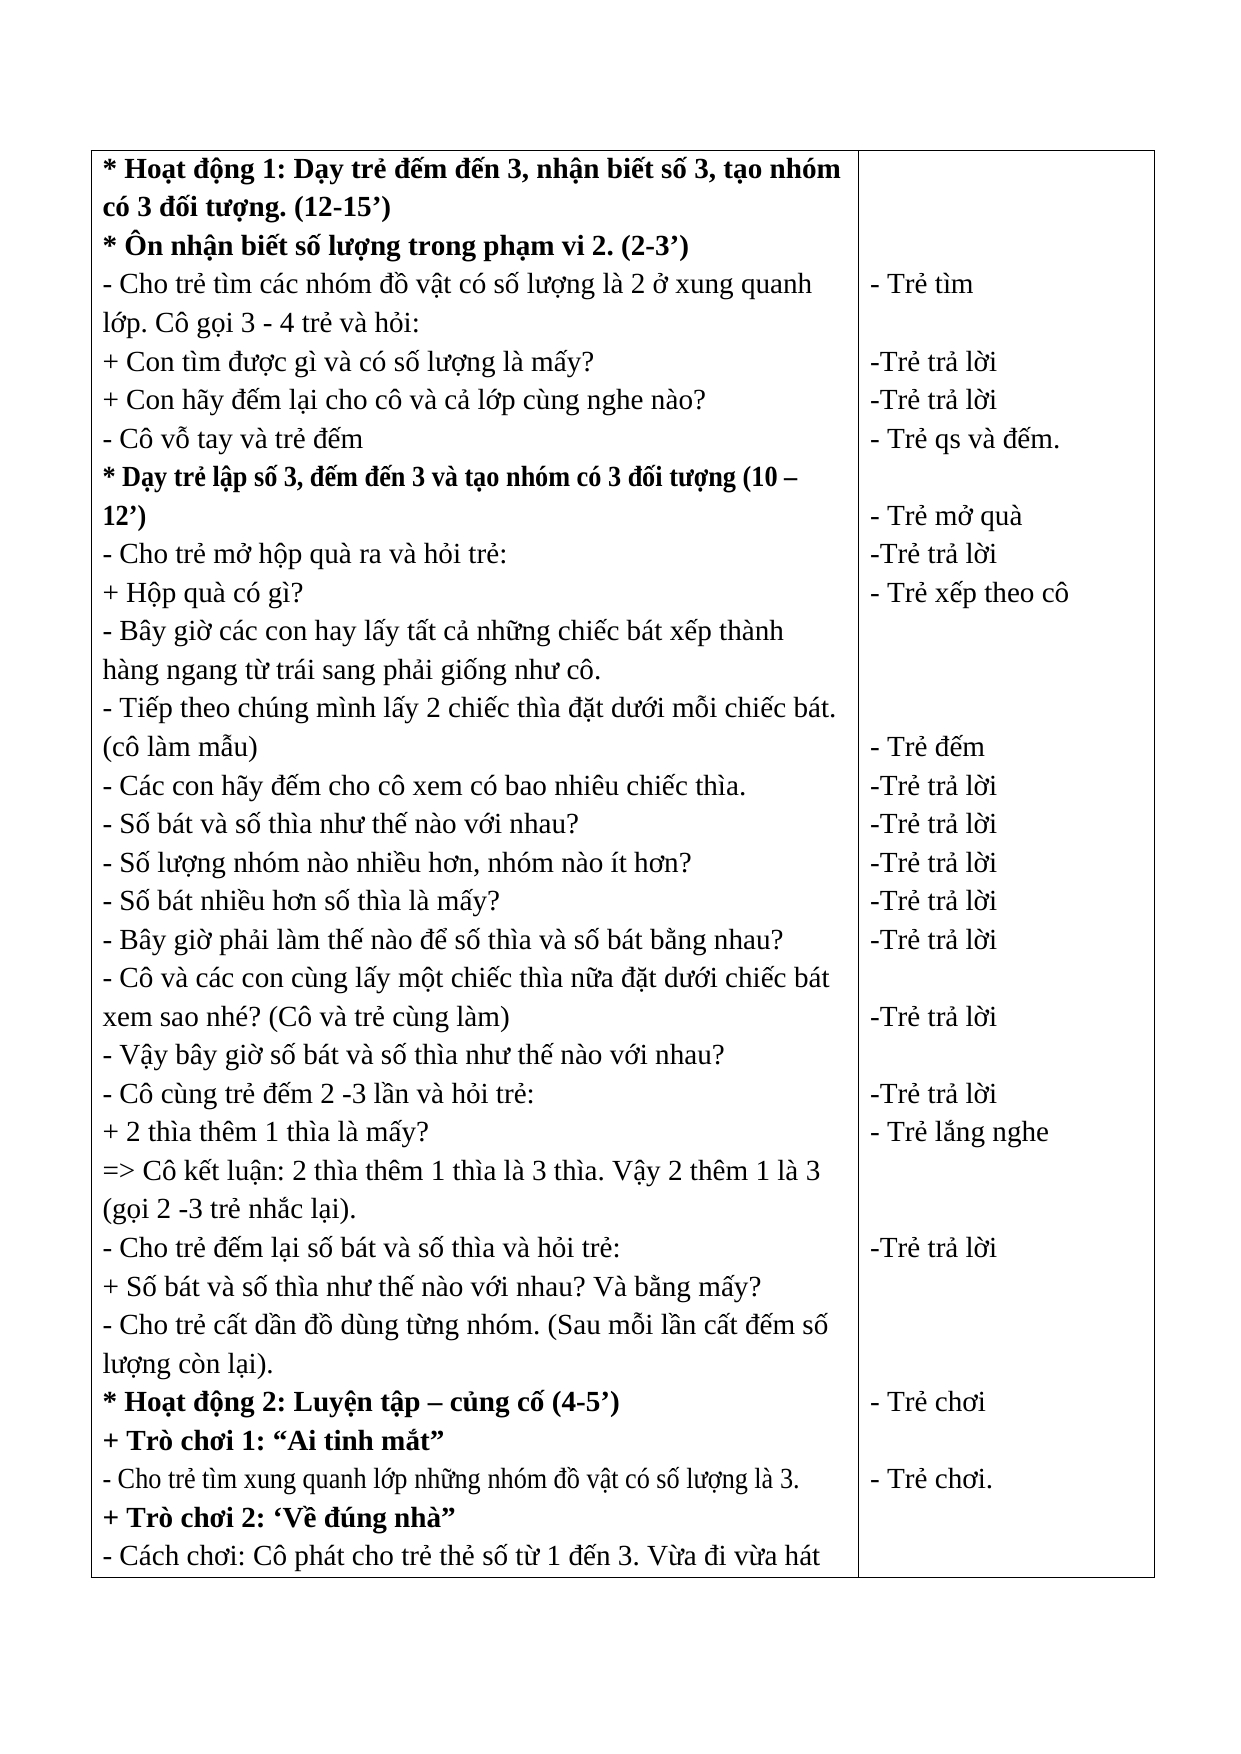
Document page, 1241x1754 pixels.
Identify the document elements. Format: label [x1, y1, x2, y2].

table_cell [859, 151, 1154, 1577]
table_cell [92, 151, 858, 1577]
